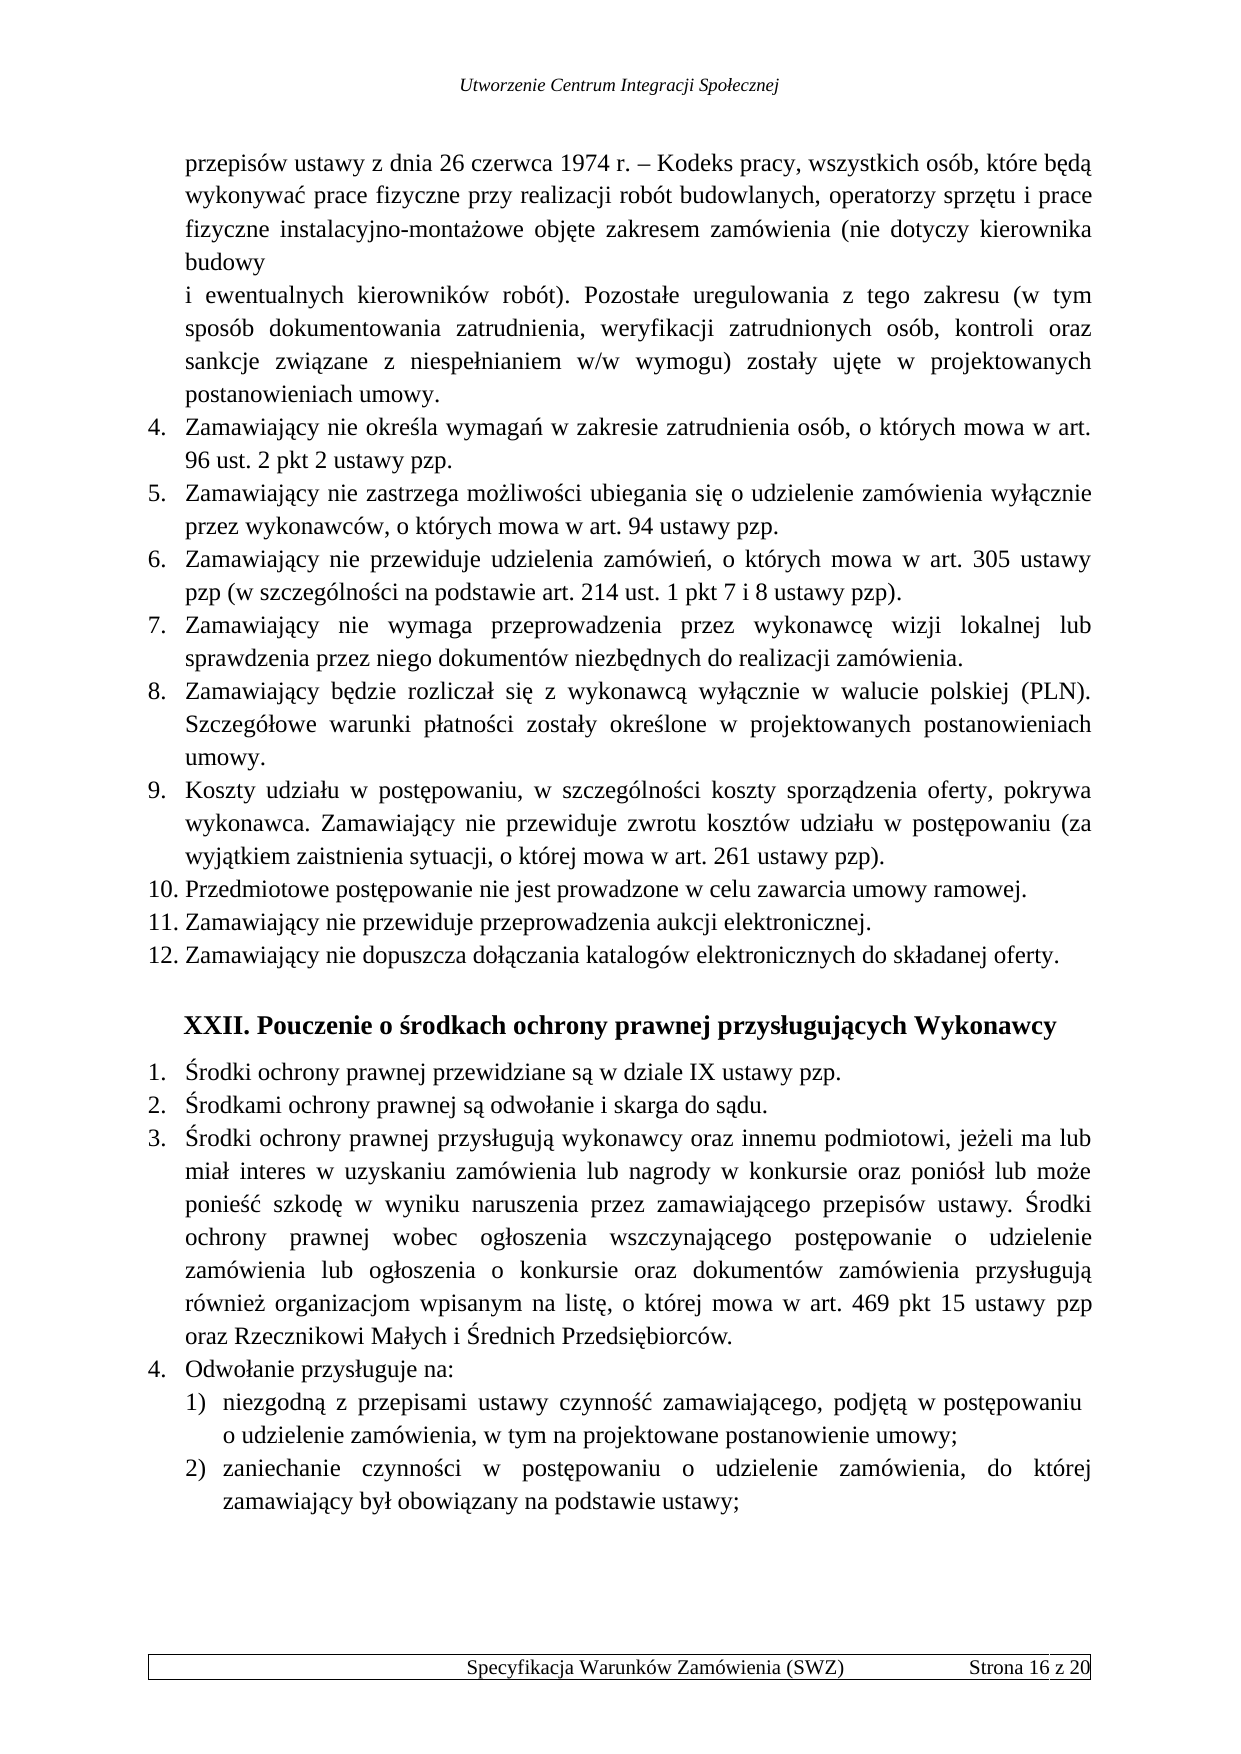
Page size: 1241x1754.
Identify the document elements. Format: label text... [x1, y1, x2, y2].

list Zamawiający nie zastrzega możliwości ubiegania się o udzielenie zamówienia wyłącznie przez wykonawców, o których mowa w art. 94 ustawy pzp. [148, 478, 1093, 539]
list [148, 148, 1093, 407]
list niezgodną z przepisami ustawy czynność zamawiającego, podjętą w postępowaniu o udzielenie zamówienia, w tym na projektowane postanowienie umowy; [185, 1387, 1093, 1449]
list Koszty udziału w postępowaniu, w szczególności koszty sporządzenia oferty, pokrywa wykonawca. Zamawiający nie przewiduje zwrotu kosztów udziału w postępowaniu (za wyjątkiem zaistnienia sytuacji, o której mowa w art. 261 ustawy pzp). [148, 775, 1093, 870]
list Środki ochrony prawnej przewidziane są w dziale IX ustawy pzp. [148, 1057, 1093, 1086]
text XXII. Pouczenie o środkach ochrony prawnej przysługujących Wykonawcy [148, 1009, 1093, 1040]
list Zamawiający nie określa wymagań w zakresie zatrudnienia osób, o których mowa w art. 96 ust. 2 pkt 2 ustawy pzp. [148, 412, 1093, 473]
list Zamawiający będzie rozliczał się z wykonawcą wyłącznie w walucie polskiej (PLN). Szczegółowe warunki płatności zostały określone w projektowanych postanowieniach umowy. [148, 676, 1093, 771]
list Zamawiający nie przewiduje przeprowadzenia aukcji elektronicznej. [148, 907, 1093, 936]
list Zamawiający nie dopuszcza dołączania katalogów elektronicznych do składanej oferty. [148, 940, 1093, 969]
list Środki ochrony prawnej przysługują wykonawcy oraz innemu podmiotowi, jeżeli ma lub miał interes w uzyskaniu zamówienia lub nagrody w konkursie oraz poniósł lub może ponieść szkodę w wyniku naruszenia przez zamawiającego przepisów ustawy. Środki ochrony prawnej wobec ogłoszenia wszczynającego postępowanie o udzielenie zamówienia lub ogłoszenia o konkursie oraz dokumentów zamówienia przysługują również organizacjom wpisanym na listę, o której mowa w art. 469 pkt 15 ustawy pzp oraz Rzecznikowi Małych i Średnich Przedsiębiorców. [148, 1123, 1093, 1350]
list Przedmiotowe postępowanie nie jest prowadzone w celu zawarcia umowy ramowej. [148, 874, 1093, 903]
list Odwołanie przysługuje na: [148, 1354, 1093, 1383]
list Zamawiający nie przewiduje udzielenia zamówień, o których mowa w art. 305 ustawy pzp (w szczególności na podstawie art. 214 ust. 1 pkt 7 i 8 ustawy pzp). [148, 544, 1093, 606]
list Zamawiający nie wymaga przeprowadzenia przez wykonawcę wizji lokalnej lub sprawdzenia przez niego dokumentów niezbędnych do realizacji zamówienia. [148, 610, 1093, 672]
list Środkami ochrony prawnej są odwołanie i skarga do sądu. [148, 1090, 1093, 1119]
list zaniechanie czynności w postępowaniu o udzielenie zamówienia, do której zamawiający był obowiązany na podstawie ustawy; [185, 1453, 1093, 1515]
